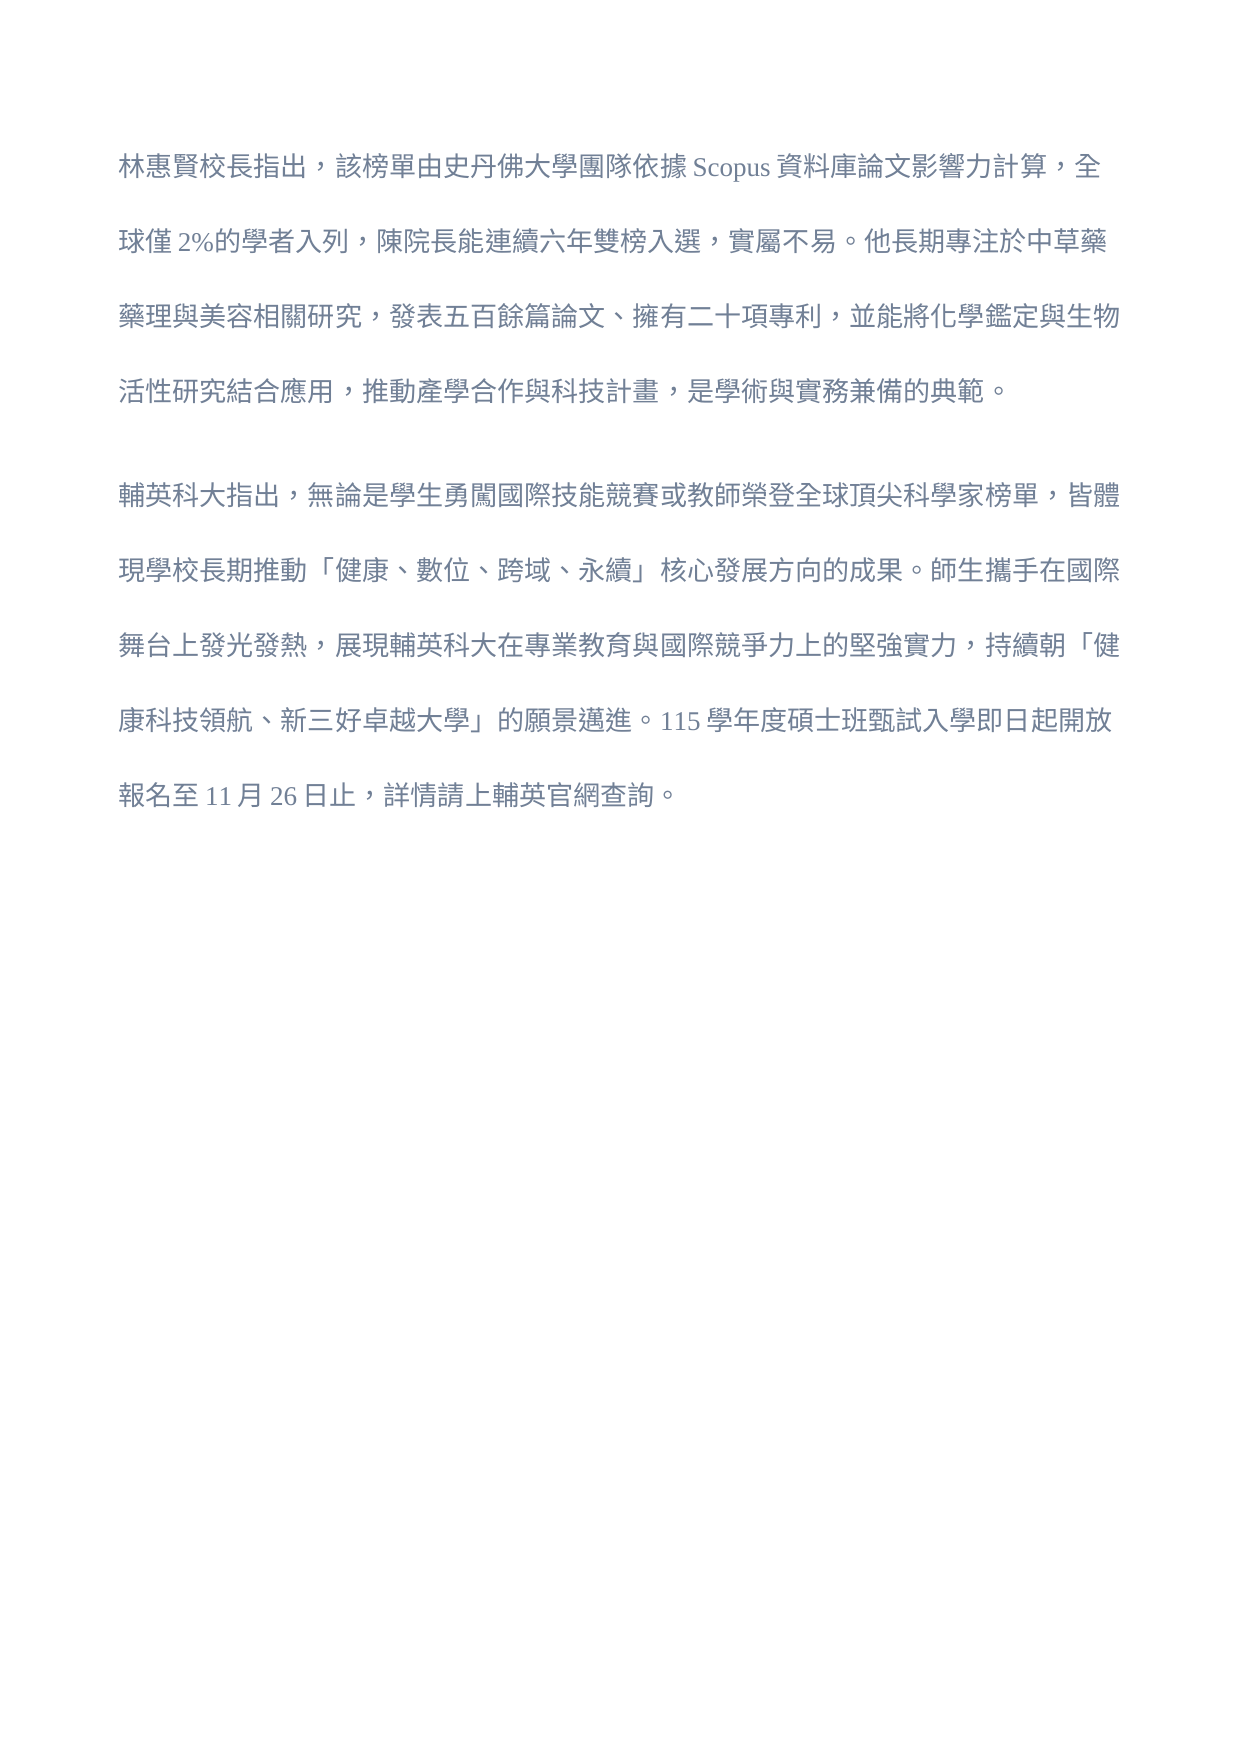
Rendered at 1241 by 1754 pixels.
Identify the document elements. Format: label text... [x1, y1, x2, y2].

text 輔英科大指出，無論是學生勇闖國際技能競賽或教師榮登全球頂尖科學家榜單，皆體現學校長期推動「健康、數位、跨域、永續」核心發展方向的成果。師生攜手在國際舞台上發光發熱，展現輔英科大在專業教育與國際競爭力上的堅強實力，持續朝「健康科技領航、新三好卓越大學」的願景邁進。115學年度碩士班甄試入學即日起開放報名至11月26日止，詳情請上輔英官網查詢。 [118, 456, 1122, 831]
text 林惠賢校長指出，該榜單由史丹佛大學團隊依據Scopus資料庫論文影響力計算，全球僅2%的學者入列，陳院長能連續六年雙榜入選，實屬不易。他長期專注於中草藥藥理與美容相關研究，發表五百餘篇論文、擁有二十項專利，並能將化學鑑定與生物活性研究結合應用，推動產學合作與科技計畫，是學術與實務兼備的典範。 [118, 127, 1122, 427]
